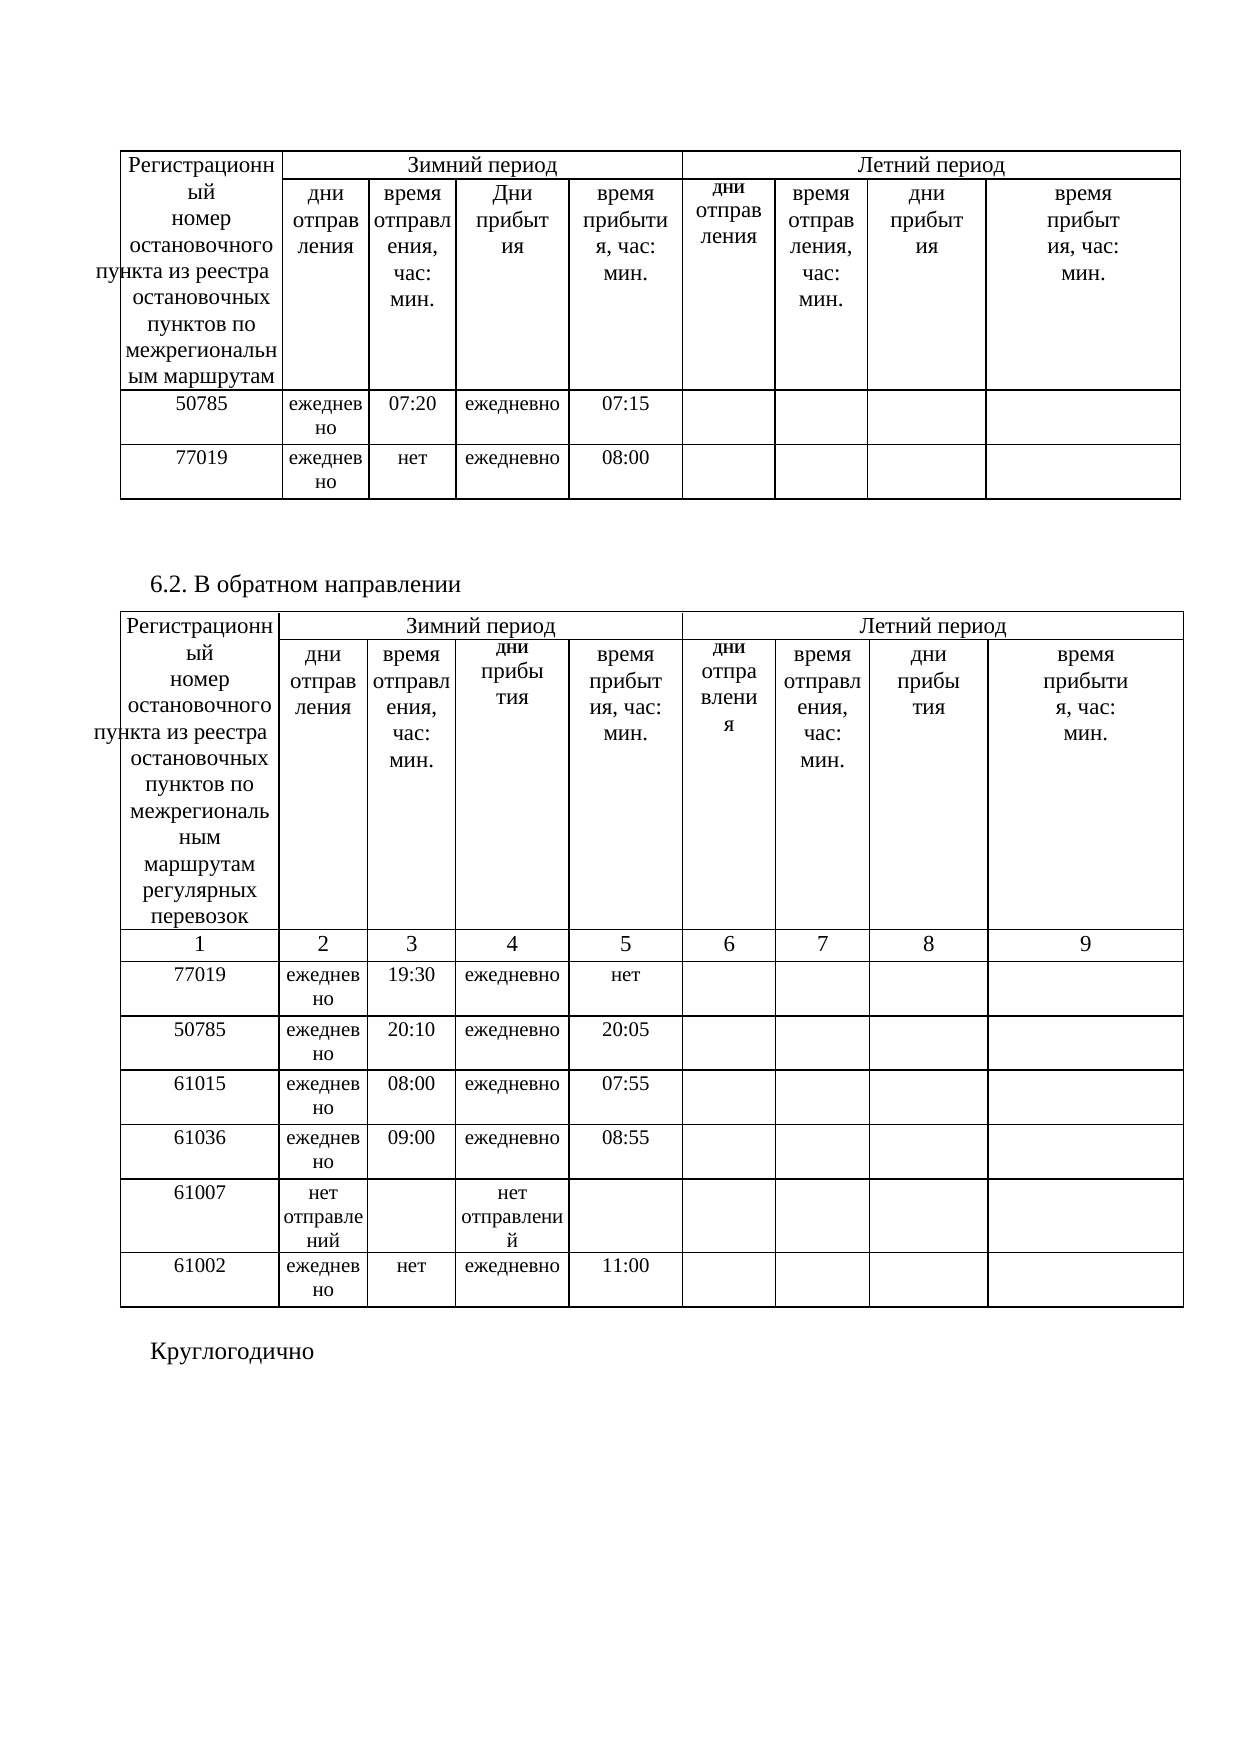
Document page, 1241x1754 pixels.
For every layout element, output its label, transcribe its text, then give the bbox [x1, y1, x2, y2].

table_cell [870, 1071, 987, 1124]
table_cell [989, 1017, 1183, 1069]
table_cell нет [570, 962, 682, 1015]
table_cell [989, 1125, 1183, 1178]
table_cell 2 [280, 930, 367, 961]
table_cell время отправл ения, час: мин. [370, 180, 455, 389]
table_cell ДНИ отпра влени я [683, 640, 775, 929]
table_cell 61036 [121, 1125, 278, 1178]
table_cell ежедневно [283, 391, 368, 444]
table_cell [776, 1180, 869, 1252]
table_cell [570, 1180, 682, 1252]
table_cell время прибыт ия, час: мин. [987, 180, 1180, 389]
table_cell ежедневно [456, 1071, 568, 1124]
table_cell 77019 [121, 445, 282, 498]
table_cell ежедневно [280, 1017, 367, 1069]
table_cell ДНИ отправ ления [683, 180, 774, 389]
table_cell 9 [989, 930, 1183, 961]
table_cell 5 [570, 930, 682, 961]
table_cell [870, 1017, 987, 1069]
table_cell [683, 391, 774, 444]
table_cell ежедневно [456, 1253, 568, 1306]
table_header Зимний период [283, 152, 682, 178]
table_header Летний период [683, 152, 1180, 178]
text Круглогодично [150, 1336, 1090, 1365]
table_cell [989, 962, 1183, 1015]
table_cell [868, 445, 985, 498]
table_header Летний период [683, 612, 1183, 639]
table_cell дни отправ ления [283, 180, 368, 389]
table_cell ежедневно [283, 445, 368, 498]
table_cell 77019 [121, 962, 278, 1015]
table_cell 3 [368, 930, 455, 961]
table_cell дни отправ ления [280, 640, 367, 929]
table_cell [683, 1017, 775, 1069]
table_cell [683, 1125, 775, 1178]
table_cell 07:15 [570, 391, 682, 444]
table_cell 20:05 [570, 1017, 682, 1069]
table_cell время отправл ения, час: мин. [776, 640, 869, 929]
table_cell [683, 1071, 775, 1124]
table_cell 08:00 [570, 445, 682, 498]
table_cell 61007 [121, 1180, 278, 1252]
table_cell 19:30 [368, 962, 455, 1015]
table_cell 61002 [121, 1253, 278, 1306]
table_cell нет [370, 445, 455, 498]
table_cell [989, 1253, 1183, 1306]
table_cell ежедневно [280, 1071, 367, 1124]
table_cell [776, 1125, 869, 1178]
table_cell [683, 445, 774, 498]
table_cell 11:00 [570, 1253, 682, 1306]
table_cell 1 [121, 930, 278, 961]
table_cell [870, 1125, 987, 1178]
table_cell [776, 962, 869, 1015]
table_cell ежедневно [457, 391, 568, 444]
table_cell [776, 1253, 869, 1306]
table_cell 08:00 [368, 1071, 455, 1124]
table_cell [987, 391, 1180, 444]
table_cell 7 [776, 930, 869, 961]
table_cell [989, 1180, 1183, 1252]
table_cell 50785 [121, 391, 282, 444]
table_cell 08:55 [570, 1125, 682, 1178]
table_cell [868, 391, 985, 444]
table_cell [683, 1253, 775, 1306]
table_cell нет отправлений [456, 1180, 568, 1252]
table_cell ежедневно [457, 445, 568, 498]
table_cell время прибыти я, час: мин. [989, 640, 1183, 929]
table_cell время прибыти я, час: мин. [570, 180, 682, 389]
table_cell ежедневно [280, 1253, 367, 1306]
table_cell Дни прибыт ия [457, 180, 568, 389]
table_cell нет [368, 1253, 455, 1306]
table_cell 07:55 [570, 1071, 682, 1124]
table_cell 4 [456, 930, 568, 961]
table_cell [776, 445, 867, 498]
table_cell [870, 1180, 987, 1252]
table_cell 20:10 [368, 1017, 455, 1069]
table_cell [987, 445, 1180, 498]
table_cell 61015 [121, 1071, 278, 1124]
table_cell [870, 1253, 987, 1306]
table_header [121, 152, 282, 389]
table_header Зимний период [280, 612, 682, 639]
table_cell нет отправлений [280, 1180, 367, 1252]
table_cell [368, 1180, 455, 1252]
table_cell 07:20 [370, 391, 455, 444]
text 6.2. В обратном направлении [150, 569, 1090, 598]
table_cell ежедневно [456, 1017, 568, 1069]
table_cell ДНИ прибы тия [456, 640, 568, 929]
table_cell дни прибы тия [870, 640, 987, 929]
table_cell 09:00 [368, 1125, 455, 1178]
table_cell [870, 962, 987, 1015]
table_cell ежедневно [456, 1125, 568, 1178]
table_cell ежедневно [280, 962, 367, 1015]
table_cell [776, 1071, 869, 1124]
table_cell дни прибыт ия [868, 180, 985, 389]
table_cell время отправл ения, час: мин. [368, 640, 455, 929]
table_header Регистрационный номер остановочного пункта из реестра остановочных пунктов по межрегиональным маршрутам регулярных перевозок [121, 612, 279, 929]
table_cell 8 [870, 930, 987, 961]
table_cell [776, 391, 867, 444]
table_cell время прибыт ия, час: мин. [570, 640, 682, 929]
table_cell [776, 1017, 869, 1069]
table_cell [683, 962, 775, 1015]
table_cell ежедневно [456, 962, 568, 1015]
table_cell время отправ ления, час: мин. [776, 180, 867, 389]
table_cell 50785 [121, 1017, 278, 1069]
table_cell [989, 1071, 1183, 1124]
table_cell 6 [683, 930, 775, 961]
table_cell ежедневно [280, 1125, 367, 1178]
table_cell [683, 1180, 775, 1252]
